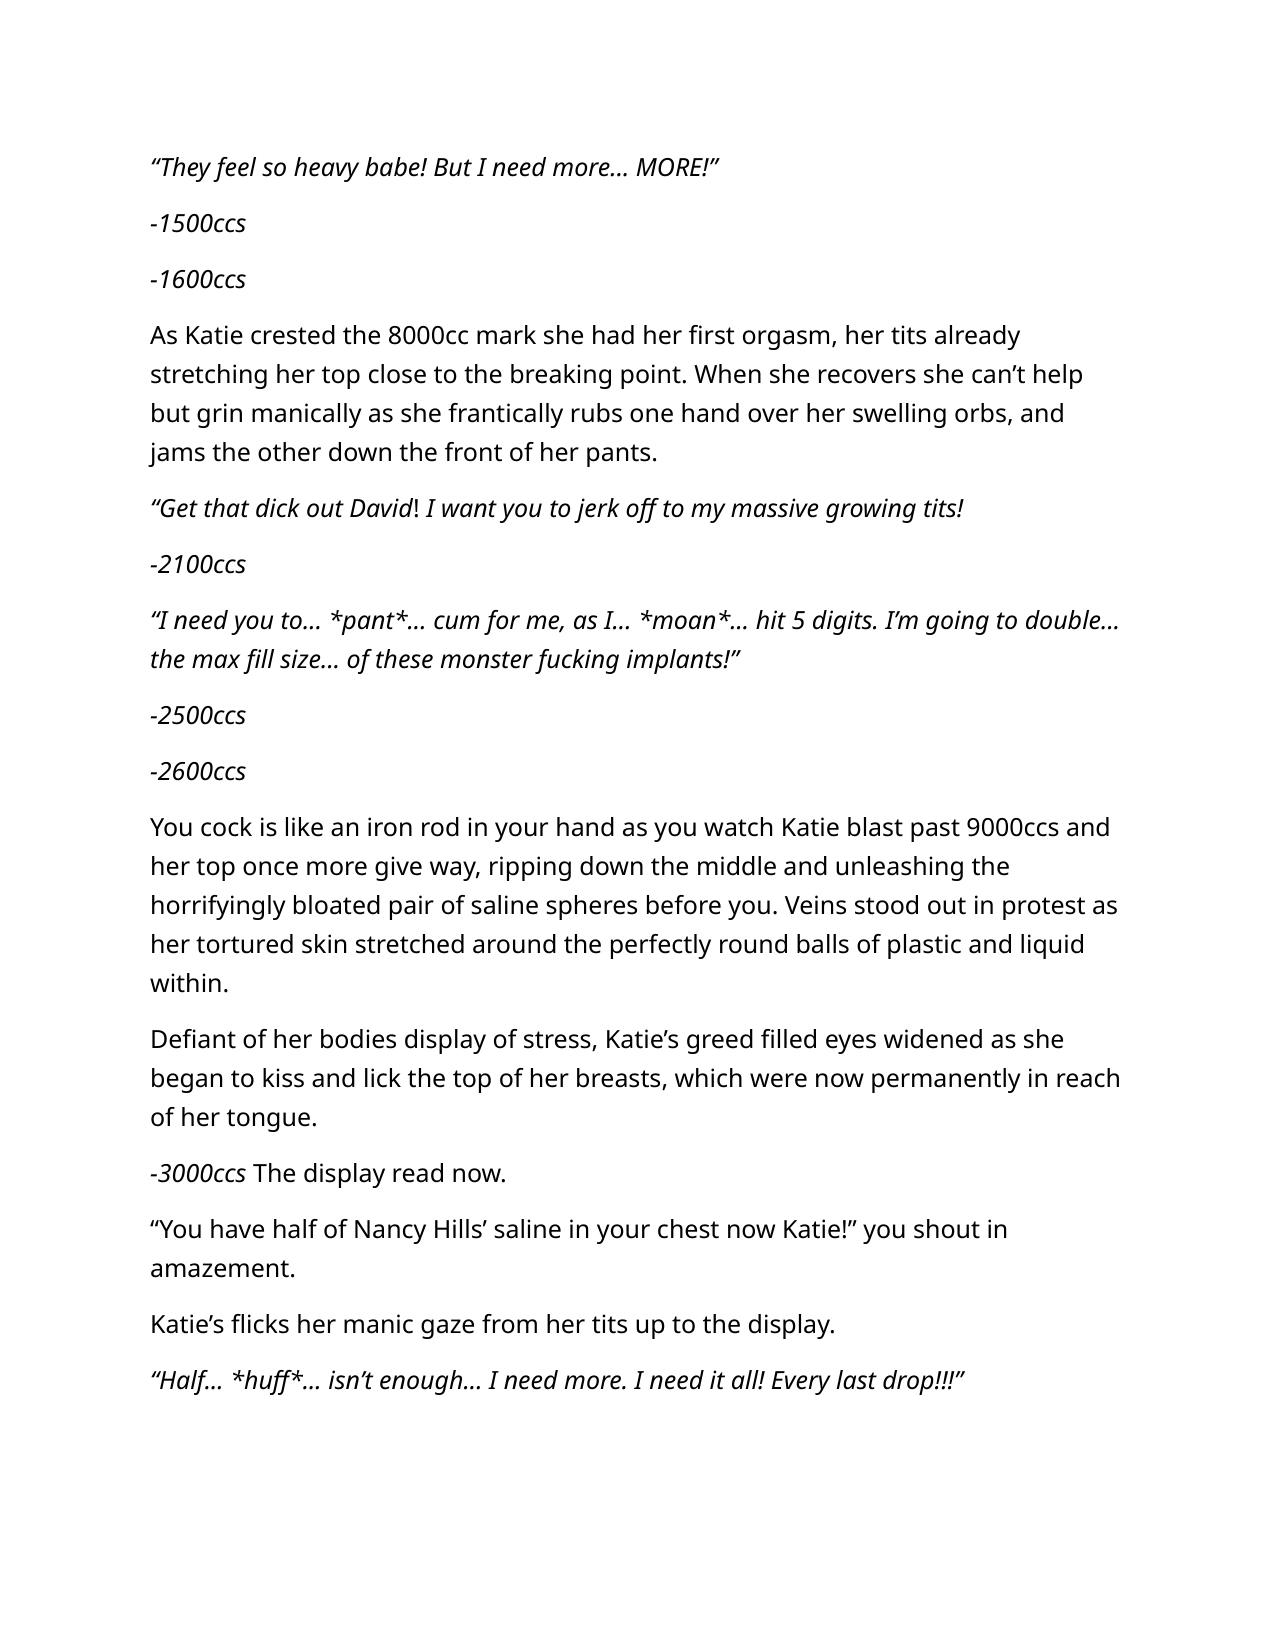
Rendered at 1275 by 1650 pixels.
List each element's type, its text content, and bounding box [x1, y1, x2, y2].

text “You have half of Nancy Hills’ saline in your chest now Katie!” you shout in amazement. [150, 1212, 1125, 1285]
text Defiant of her bodies display of stress, Katie’s greed filled eyes widened as she began to kiss and lick the top of her breasts, which were now permanently in reach of her tongue. [150, 1022, 1125, 1134]
text You cock is like an iron rod in your hand as you watch Katie blast past 9000ccs and her top once more give way, ripping down the middle and unleashing the horrifyingly bloated pair of saline spheres before you. Veins stood out in protest as her tortured skin stretched around the perfectly round balls of plastic and liquid within. [150, 809, 1125, 1000]
text “I need you to... *pant*... cum for me, as I... *moan*... hit 5 digits. I’m going to double... the max fill size... of these monster fucking implants!” [150, 602, 1125, 676]
text -1500ccs [150, 206, 1125, 240]
text “Half... *huff*... isn’t enough... I need more. I need it all! Every last drop!!!” [150, 1362, 1125, 1397]
text “They feel so heavy babe! But I need more... MORE!” [150, 150, 1125, 184]
text As Katie crested the 8000cc mark she had her first orgasm, her tits already stretching her top close to the breaking point. When she recovers she can’t help but grin manically as she frantically rubs one hand over her swelling orbs, and jams the other down the front of her pants. [150, 317, 1125, 469]
text -2100ccs [150, 547, 1125, 581]
text “Get that dick out David! I want you to jerk off to my massive growing tits! [150, 491, 1125, 525]
text -1600ccs [150, 262, 1125, 296]
text -3000ccs The display read now. [150, 1156, 1125, 1190]
text -2600ccs [150, 753, 1125, 787]
text Katie’s flicks her manic gaze from her tits up to the display. [150, 1307, 1125, 1341]
text -2500ccs [150, 697, 1125, 732]
